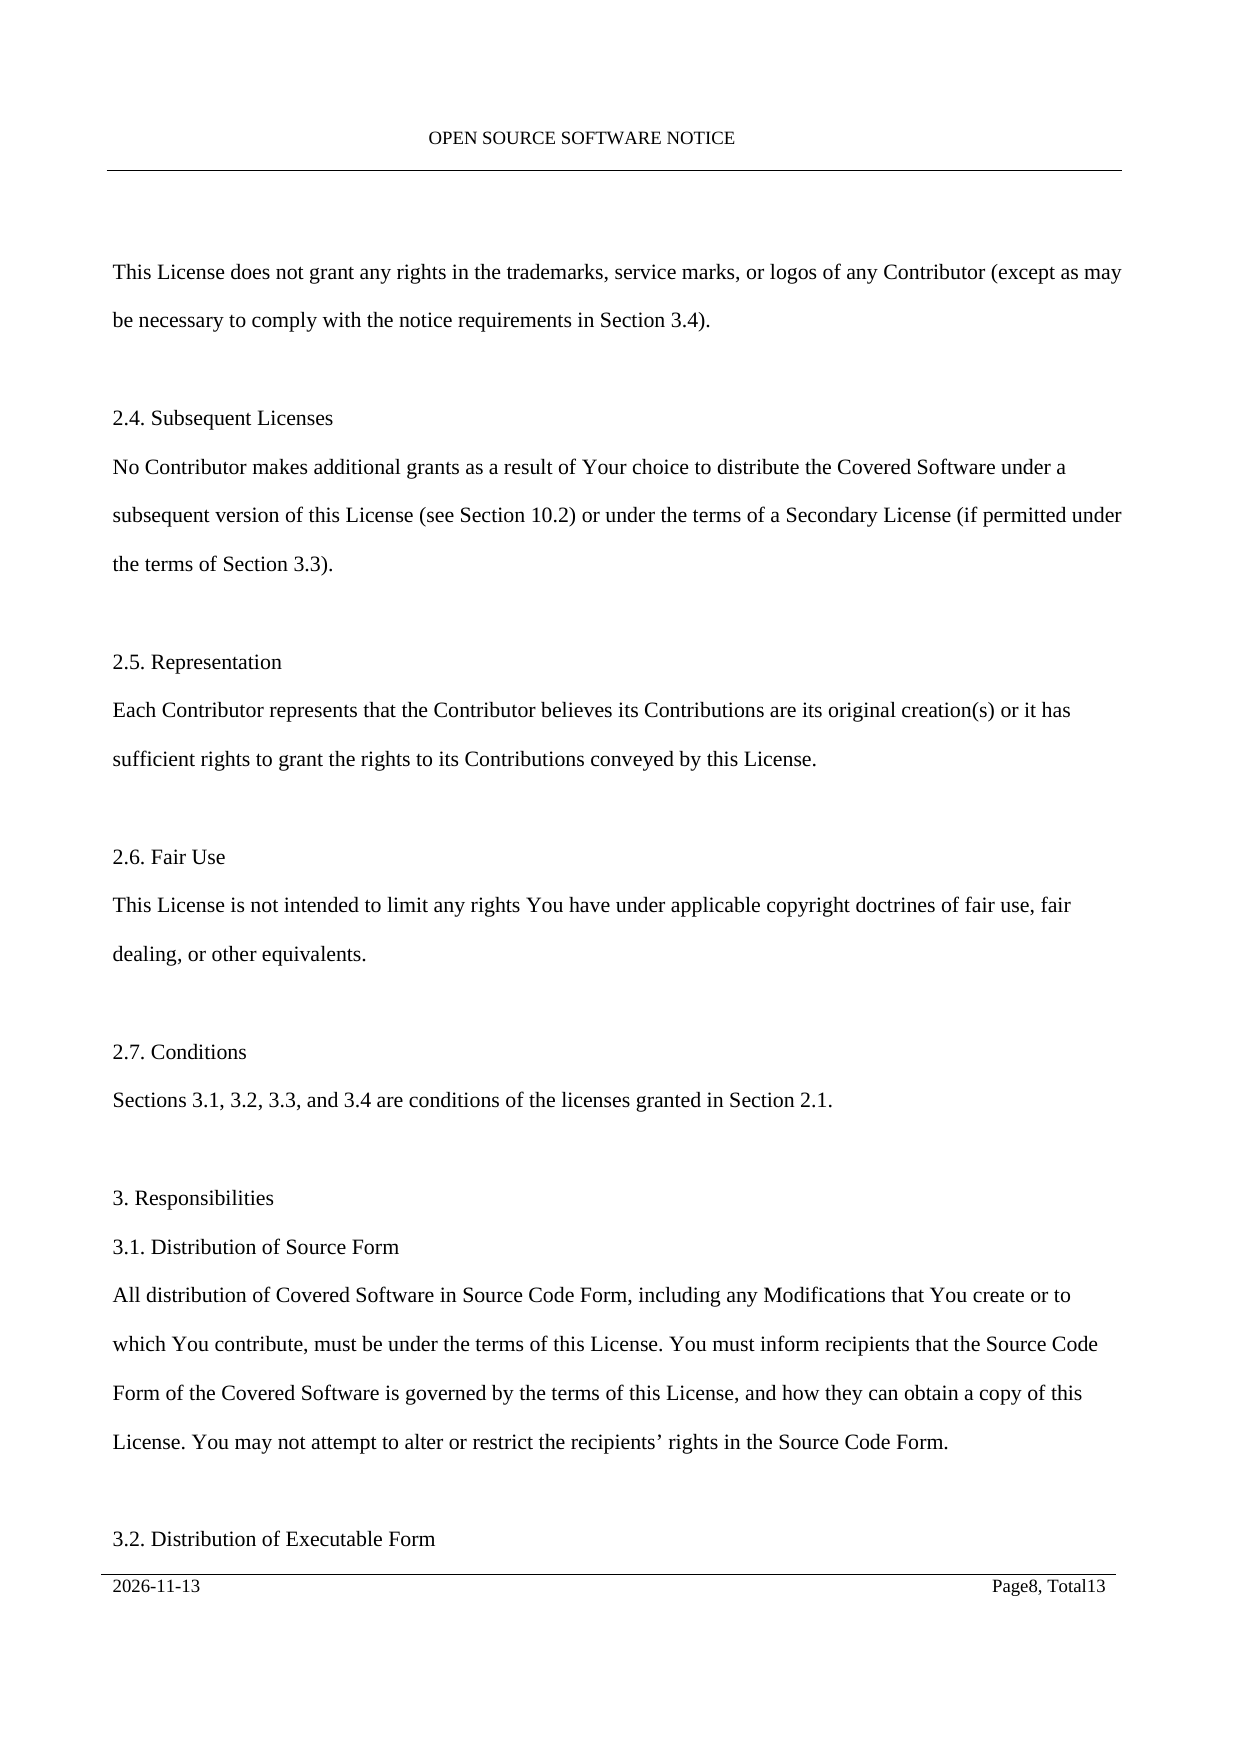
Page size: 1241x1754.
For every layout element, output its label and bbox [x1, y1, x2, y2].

text [112, 206, 1128, 1555]
